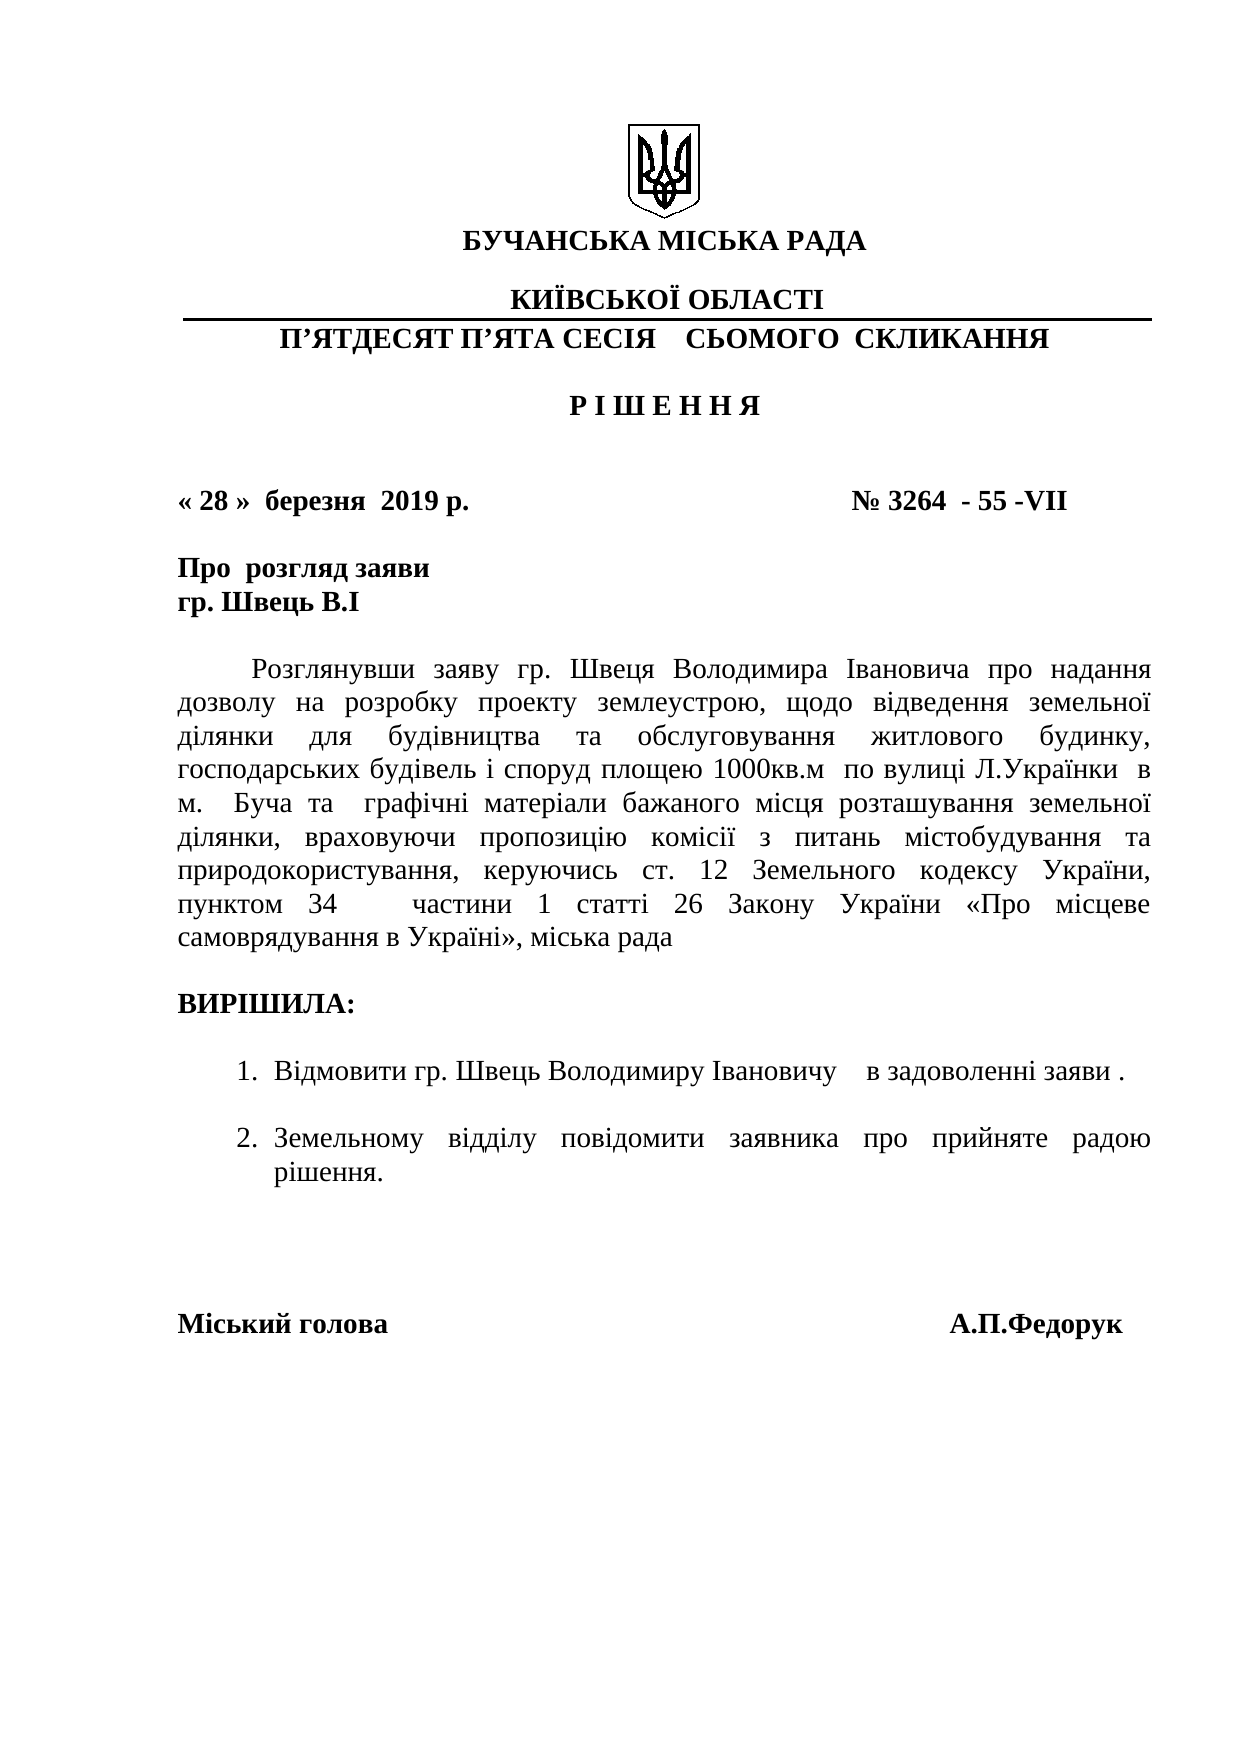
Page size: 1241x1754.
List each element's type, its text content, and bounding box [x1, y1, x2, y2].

text П’ЯТДЕСЯТ П’ЯТА СЕСІЯ СЬОМОГО СКЛИКАННЯ [177, 321, 1152, 354]
list Відмовити гр. Швець Володимиру Івановичу в задоволенні заяви . [236, 1053, 1152, 1087]
list Земельному відділу повідомити заявника про прийняте радою рішення. [236, 1121, 1152, 1188]
text ВИРІШИЛА: [177, 986, 1152, 1020]
text Р І Ш Е Н Н Я [177, 388, 1152, 422]
text БУЧАНСЬКА МІСЬКА РАДА [177, 223, 1152, 256]
text Про розгляд заяви [177, 550, 1152, 584]
text Розглянувши заяву гр. Швеця Володимира Івановича про надання дозволу на розробку проекту землеустрою, щодо відведення земельної ділянки для будівництва та обслуговування житлового будинку, господарських будівель і споруд площею 1000кв.м по вулиці Л.Українки в м. Буча та графічні матеріали бажаного місця розташування земельної ділянки, враховуючи пропозицію комісії з питань містобудування та природокористування, керуючись ст. 12 Земельного кодексу України, пунктом 34 частини 1 статті 26 Закону України «Про місцеве самоврядування в Україні», міська рада [177, 651, 1152, 953]
text гр. Швець В.І [177, 584, 1152, 617]
text Міський голова А.П.Федорук [177, 1306, 1152, 1340]
text « 28 » березня 2019 р. № 3264 - 55 -VІІ [177, 483, 1152, 517]
text КИЇВСЬКОЇ ОБЛАСТІ [183, 282, 1152, 318]
